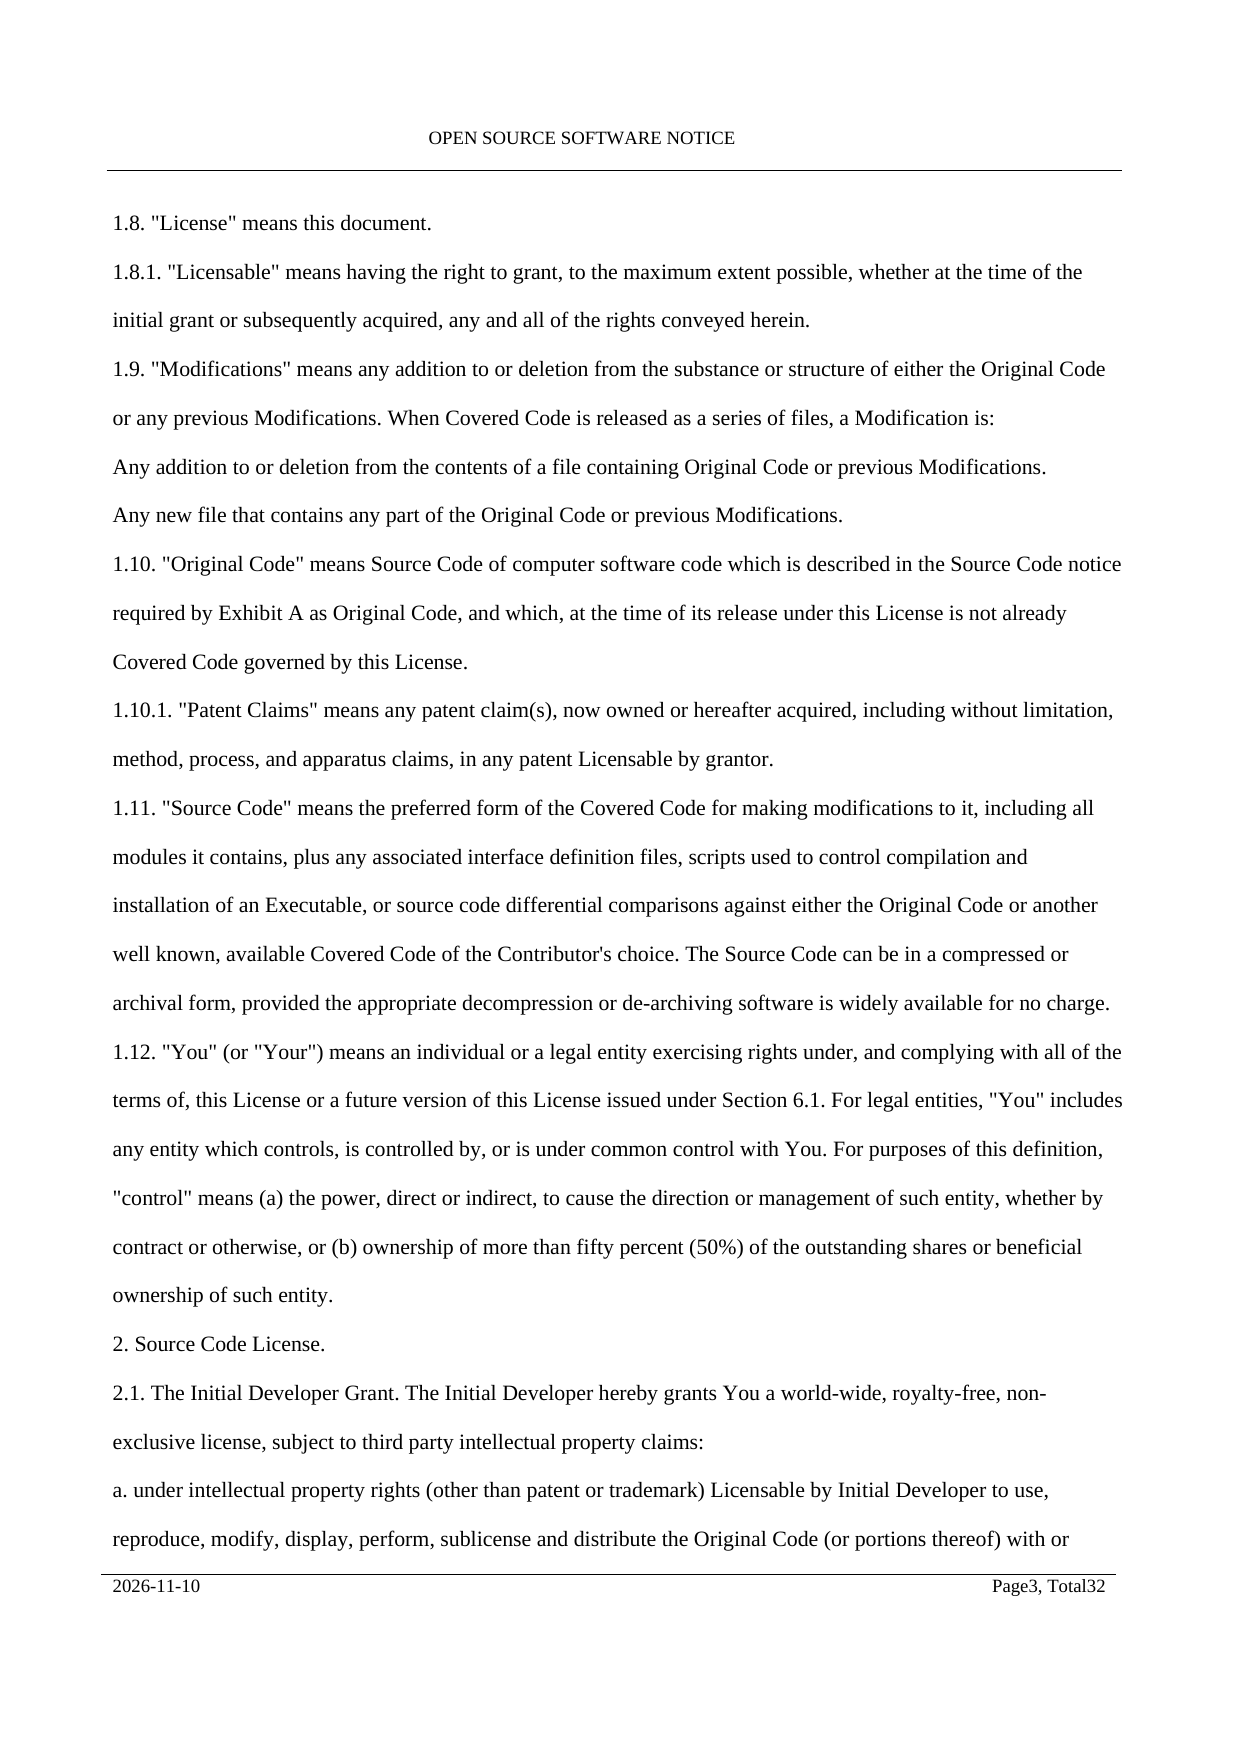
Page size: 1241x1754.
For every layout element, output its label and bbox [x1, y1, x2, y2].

text [112, 206, 1128, 1555]
